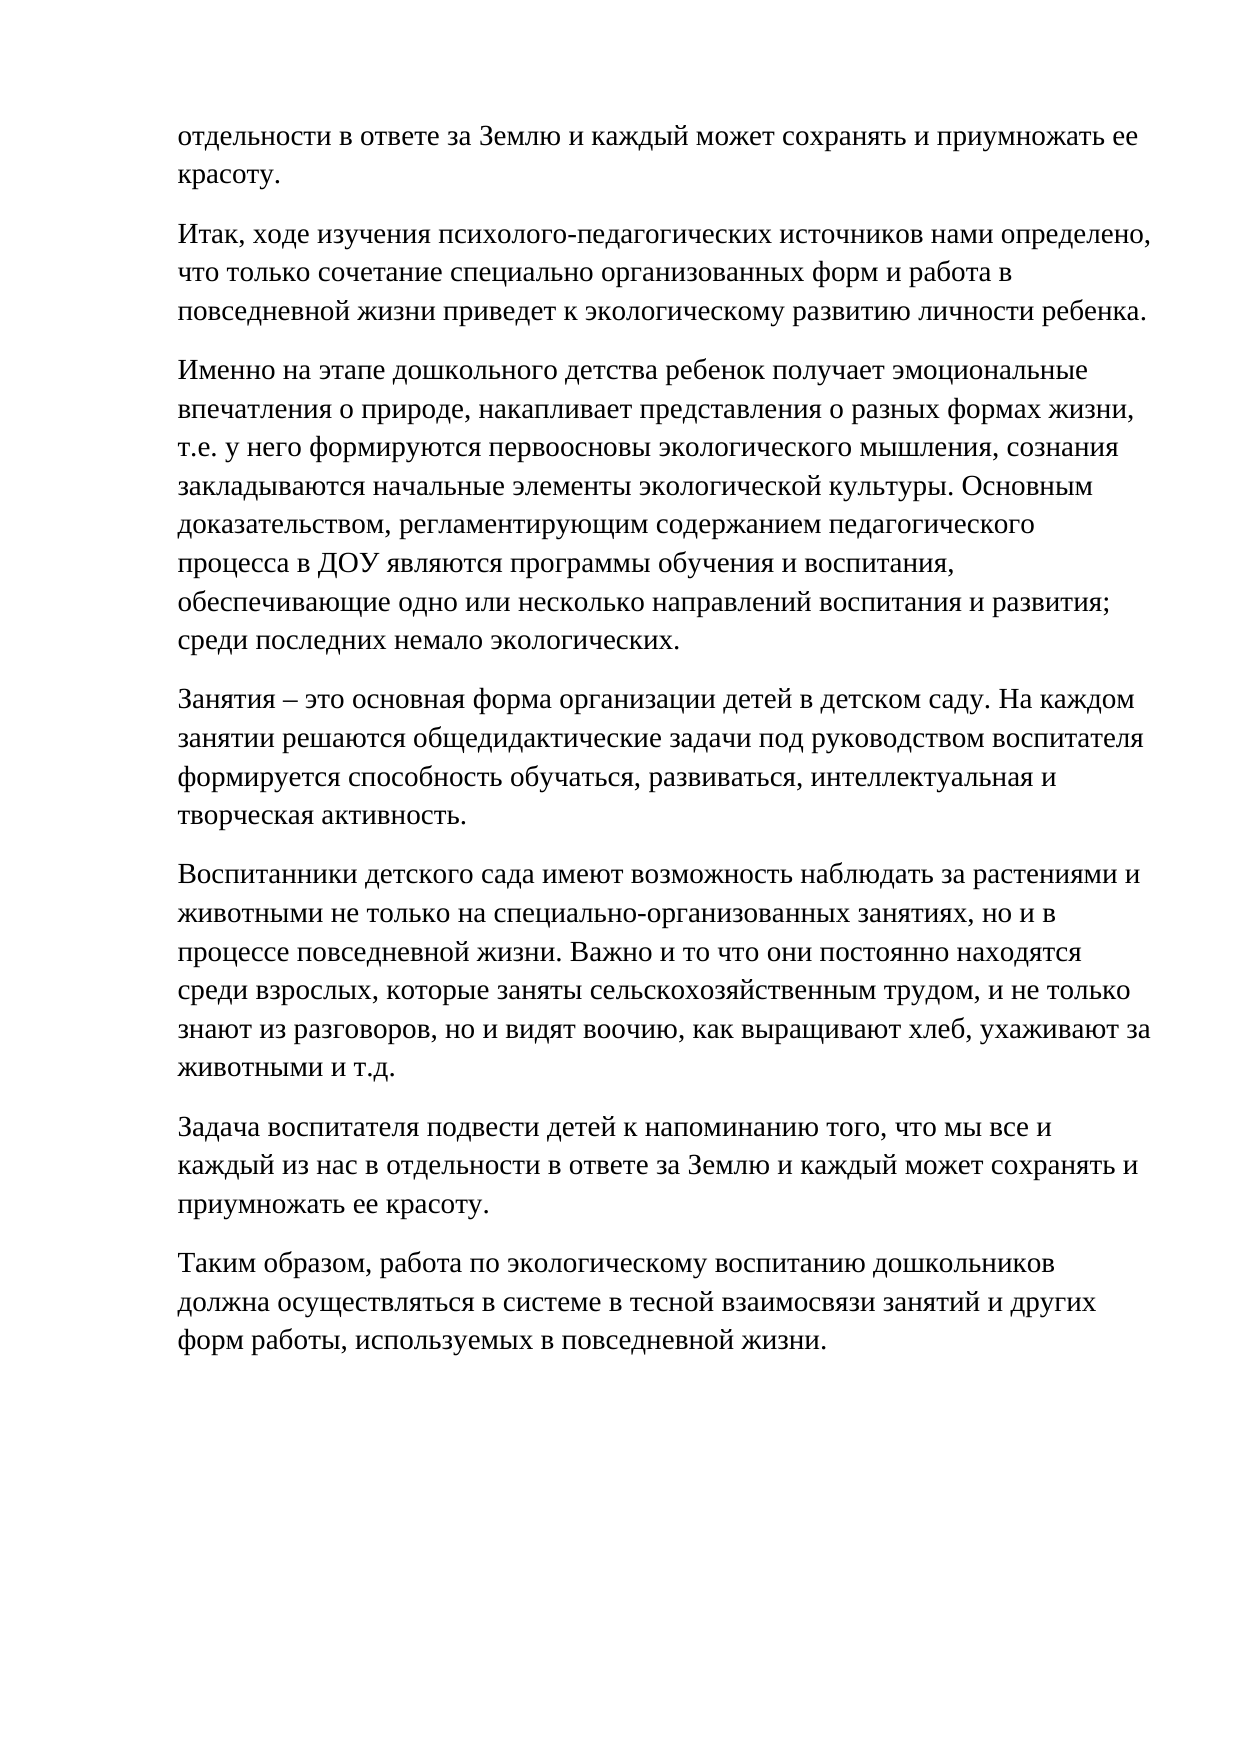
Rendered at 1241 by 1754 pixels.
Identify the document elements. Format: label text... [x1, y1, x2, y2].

text Таким образом, работа по экологическому воспитанию дошкольников должна осуществляться в системе в тесной взаимосвязи занятий и других форм работы, используемых в повседневной жизни. [177, 1245, 1152, 1356]
text Итак, ходе изучения психолого-педагогических источников нами определено, что только сочетание специально организованных форм и работа в повседневной жизни приведет к экологическому развитию личности ребенка. [177, 216, 1152, 327]
text Воспитанники детского сада имеют возможность наблюдать за растениями и животными не только на специально-организованных занятиях, но и в процессе повседневной жизни. Важно и то что они постоянно находятся среди взрослых, которые заняты сельскохозяйственным трудом, и не только знают из разговоров, но и видят воочию, как выращивают хлеб, ухаживают за животными и т.д. [177, 857, 1152, 1083]
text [177, 118, 1152, 190]
text Занятия – это основная форма организации детей в детском саду. На каждом занятии решаются общедидактические задачи под руководством воспитателя формируется способность обучаться, развиваться, интеллектуальная и творческая активность. [177, 682, 1152, 831]
text Именно на этапе дошкольного детства ребенок получает эмоциональные впечатления о природе, накапливает представления о разных формах жизни, т.е. у него формируются первоосновы экологического мышления, сознания закладываются начальные элементы экологической культуры. Основным доказательством, регламентирующим содержанием педагогического процесса в ДОУ являются программы обучения и воспитания, обеспечивающие одно или несколько направлений воспитания и развития; среди последних немало экологических. [177, 352, 1152, 656]
text Задача воспитателя подвести детей к напоминанию того, что мы все и каждый из нас в отдельности в ответе за Землю и каждый может сохранять и приумножать ее красоту. [177, 1109, 1152, 1219]
